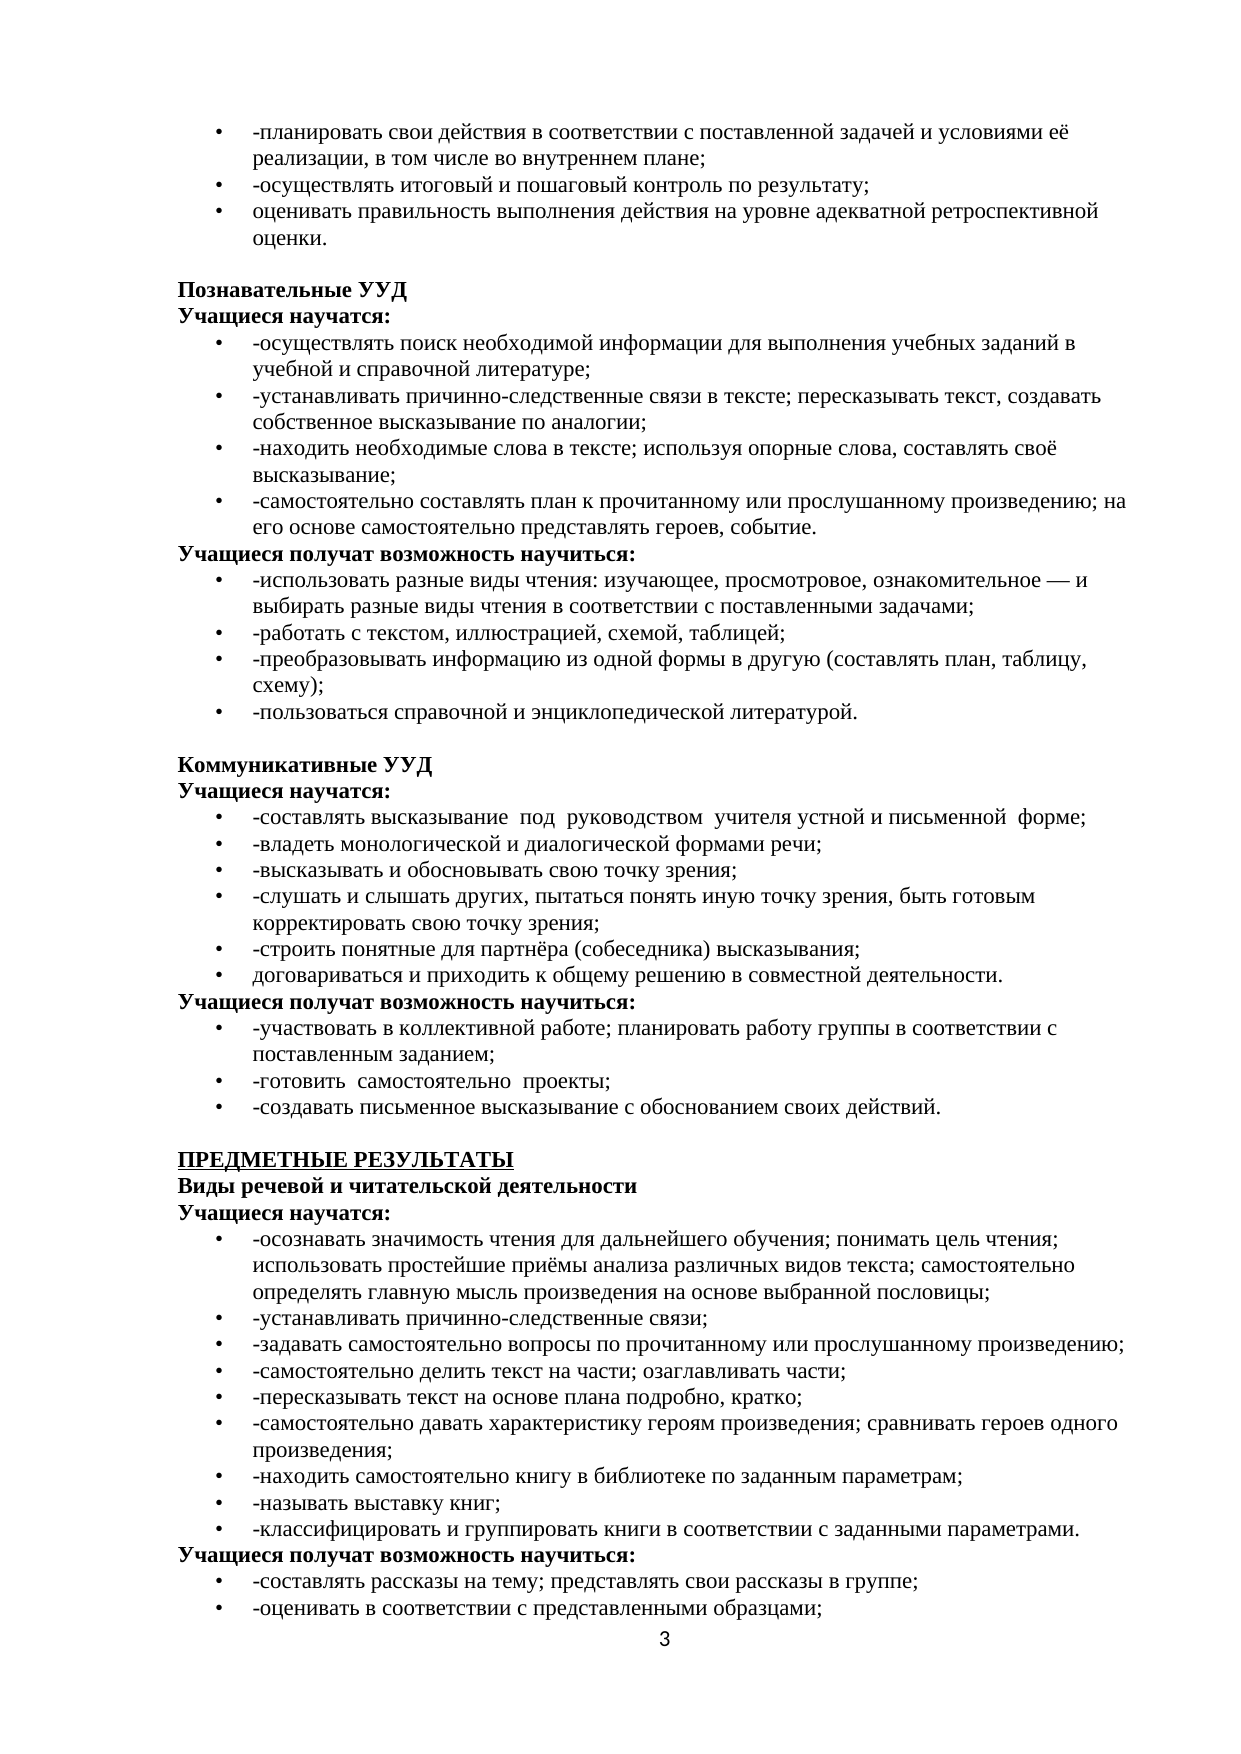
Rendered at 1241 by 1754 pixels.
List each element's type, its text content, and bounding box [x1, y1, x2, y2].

list -устанавливать причинно-следственные связи в тексте; пересказывать текст, создавать собственное высказывание по аналогии; [215, 382, 1152, 434]
text Учащиеся научатся: [177, 777, 1152, 803]
list -участвовать в коллективной работе; планировать работу группы в соответствии с поставленным заданием; [215, 1014, 1152, 1067]
list -называть выставку книг; [215, 1488, 1152, 1515]
list -осуществлять поиск необходимой информации для выполнения учебных заданий в учебной и справочной литературе; [215, 329, 1152, 382]
list -находить необходимые слова в тексте; используя опорные слова, составлять своё высказывание; [215, 434, 1152, 487]
text Познавательные УУД [177, 276, 1152, 303]
list -составлять рассказы на тему; представлять свои рассказы в группе; [215, 1568, 1152, 1594]
list -пользоваться справочной и энциклопедической литературой. [215, 698, 1152, 724]
list -строить понятные для партнёра (собеседника) высказывания; [215, 935, 1152, 961]
list договариваться и приходить к общему решению в совместной деятельности. [215, 961, 1152, 988]
list -высказывать и обосновывать свою точку зрения; [215, 856, 1152, 882]
list -задавать самостоятельно вопросы по прочитанному или прослушанному произведению; [215, 1330, 1152, 1357]
list -осознавать значимость чтения для дальнейшего обучения; понимать цель чтения; использовать простейшие приёмы анализа различных видов текста; самостоятельно определять главную мысль произведения на основе выбранной пословицы; [215, 1225, 1152, 1304]
text Учащиеся получат возможность научиться: [177, 540, 1152, 566]
text Коммуникативные УУД [177, 751, 1152, 777]
list -составлять высказывание под руководством учителя устной и письменной форме; [215, 803, 1152, 830]
list -устанавливать причинно-следственные связи; [215, 1304, 1152, 1330]
text Учащиеся получат возможность научиться: [177, 1541, 1152, 1568]
list -использовать разные виды чтения: изучающее, просмотровое, ознакомительное — и выбирать разные виды чтения в соответствии с поставленными задачами; [215, 566, 1152, 619]
list -самостоятельно давать характеристику героям произведения; сравнивать героев одного произведения; [215, 1409, 1152, 1462]
text Учащиеся получат возможность научиться: [177, 988, 1152, 1014]
list оценивать правильность выполнения действия на уровне адекватной ретроспективной оценки. [215, 197, 1152, 250]
text Учащиеся научатся: [177, 1199, 1152, 1225]
list -работать с текстом, иллюстрацией, схемой, таблицей; [215, 619, 1152, 645]
list -владеть монологической и диалогической формами речи; [215, 830, 1152, 856]
list -готовить самостоятельно проекты; [215, 1067, 1152, 1093]
text Учащиеся научатся: [177, 303, 1152, 329]
list -классифицировать и группировать книги в соответствии с заданными параметрами. [215, 1515, 1152, 1541]
list -осуществлять итоговый и пошаговый контроль по результату; [215, 171, 1152, 197]
list -слушать и слышать других, пытаться понять иную точку зрения, быть готовым корректировать свою точку зрения; [215, 882, 1152, 935]
text ПРЕДМЕТНЫЕ РЕЗУЛЬТАТЫ [177, 1146, 1152, 1172]
list -пересказывать текст на основе плана подробно, кратко; [215, 1383, 1152, 1409]
list -находить самостоятельно книгу в библиотеке по заданным параметрам; [215, 1462, 1152, 1488]
list -создавать письменное высказывание с обоснованием своих действий. [215, 1093, 1152, 1119]
list -самостоятельно составлять план к прочитанному или прослушанному произведению; на его основе самостоятельно представлять героев, событие. [215, 487, 1152, 540]
text Виды речевой и читательской деятельности [177, 1172, 1152, 1199]
list -преобразовывать информацию из одной формы в другую (составлять план, таблицу, схему); [215, 645, 1152, 698]
list -оценивать в соответствии с представленными образцами; [215, 1594, 1152, 1620]
list -планировать свои действия в соответствии с поставленной задачей и условиями её реализации, в том числе во внутреннем плане; [215, 118, 1152, 171]
list -самостоятельно делить текст на части; озаглавливать части; [215, 1357, 1152, 1383]
